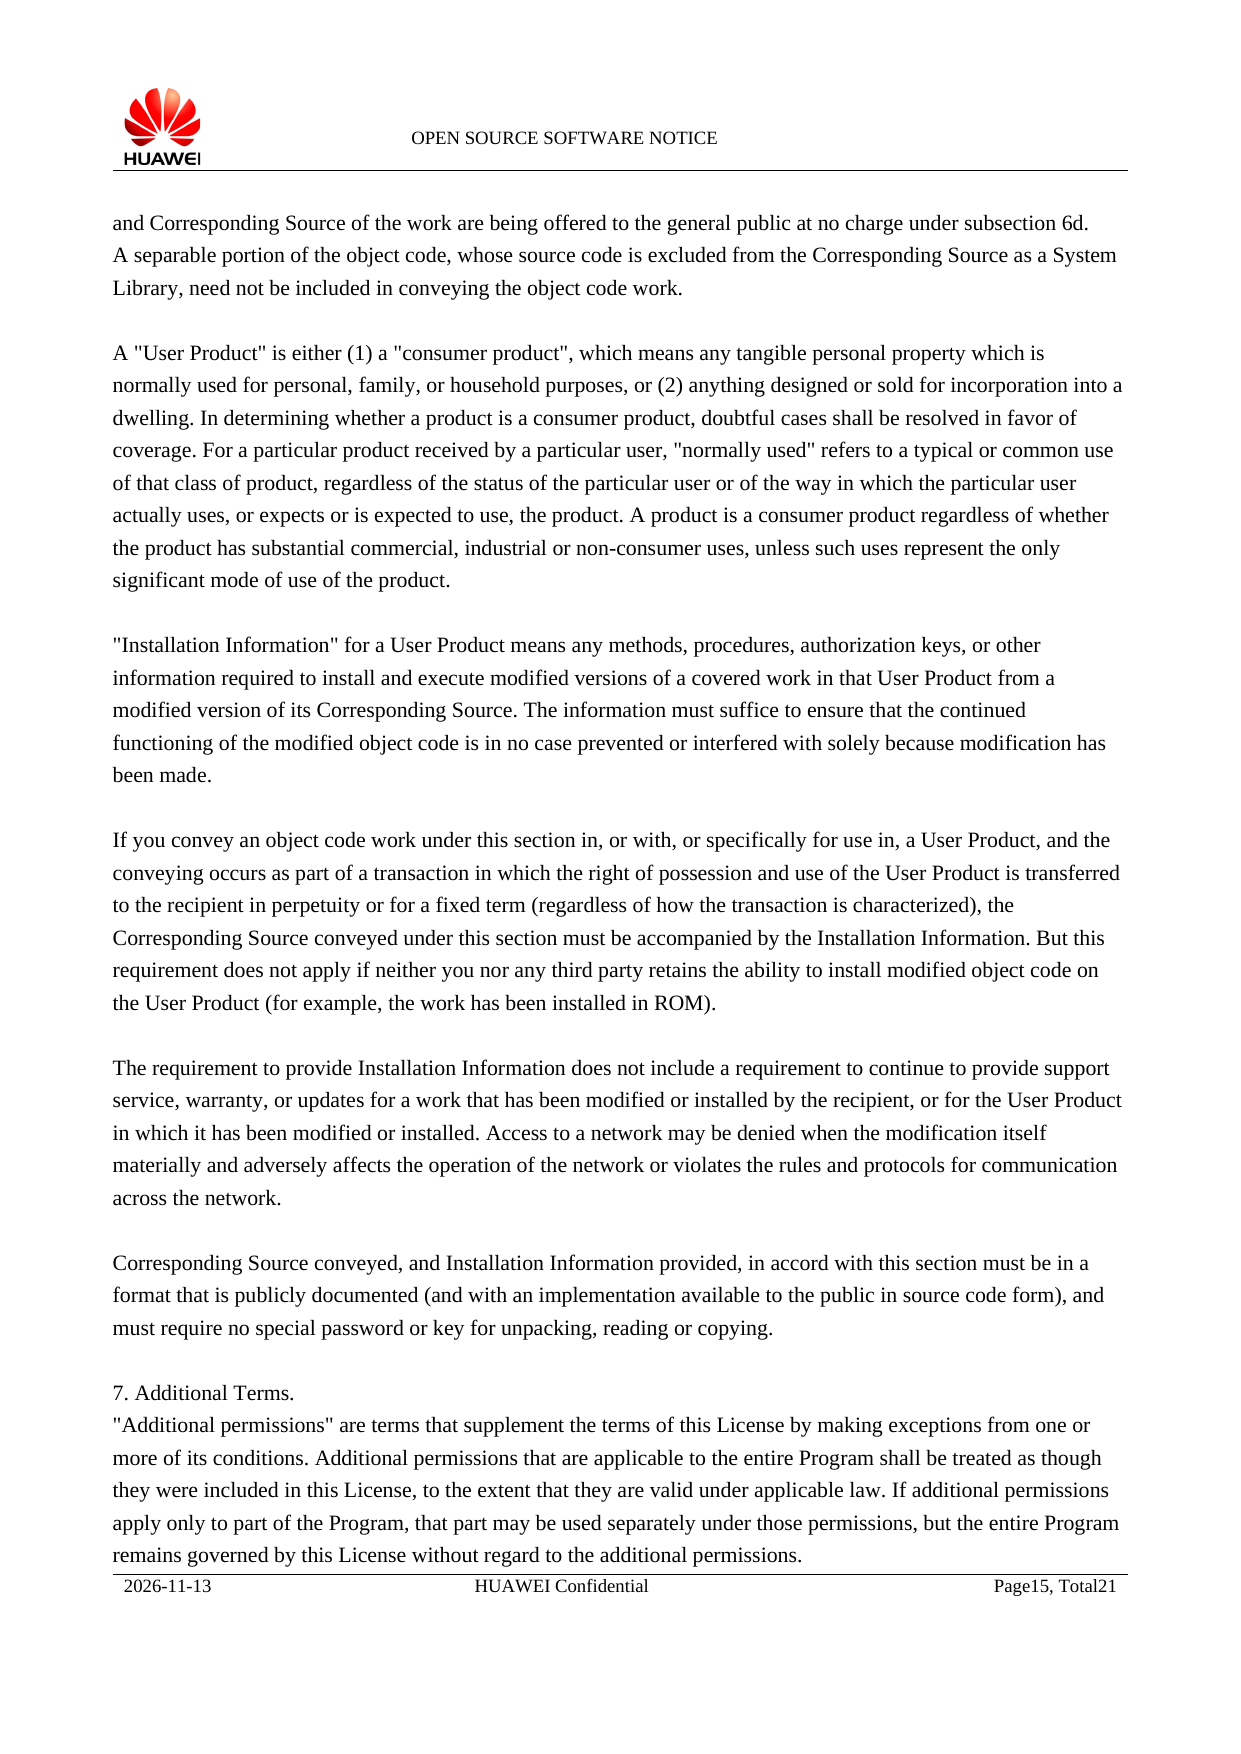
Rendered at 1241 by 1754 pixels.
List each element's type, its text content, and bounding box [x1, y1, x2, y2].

text A "User Product" is either (1) a "consumer product", which means any tangible personal property which is normally used for personal, family, or household purposes, or (2) anything designed or sold for incorporation into a dwelling. In determining whether a product is a consumer product, doubtful cases shall be resolved in favor of coverage. For a particular product received by a particular user, "normally used" refers to a typical or common use of that class of product, regardless of the status of the particular user or of the way in which the particular user actually uses, or expects or is expected to use, the product. A product is a consumer product regardless of whether the product has substantial commercial, industrial or non-consumer uses, unless such uses represent the only significant mode of use of the product. [112, 336, 1128, 596]
text Corresponding Source conveyed, and Installation Information provided, in accord with this section must be in a format that is publicly documented (and with an implementation available to the public in source code form), and must require no special password or key for unpacking, reading or copying. [112, 1246, 1128, 1344]
text The requirement to provide Installation Information does not include a requirement to continue to provide support service, warranty, or updates for a work that has been modified or installed by the recipient, or for the User Product in which it has been modified or installed. Access to a network may be denied when the modification itself materially and adversely affects the operation of the network or violates the rules and protocols for communication across the network. [112, 1051, 1128, 1214]
text A separable portion of the object code, whose source code is excluded from the Corresponding Source as a System Library, need not be included in conveying the object code work. [112, 239, 1128, 304]
text "Additional permissions" are terms that supplement the terms of this License by making exceptions from one or more of its conditions. Additional permissions that are applicable to the entire Program shall be treated as though they were included in this License, to the extent that they are valid under applicable law. If additional permissions apply only to part of the Program, that part may be used separately under those permissions, but the entire Program remains governed by this License without regard to the additional permissions. [112, 1409, 1128, 1571]
text 7. Additional Terms. [112, 1376, 1128, 1409]
picture [124, 88, 201, 165]
text If you convey an object code work under this section in, or with, or specifically for use in, a User Product, and the conveying occurs as part of a transaction in which the right of possession and use of the User Product is transferred to the recipient in perpetuity or for a fixed term (regardless of how the transaction is characterized), the Corresponding Source conveyed under this section must be accompanied by the Installation Information. But this requirement does not apply if neither you nor any third party retains the ability to install modified object code on the User Product (for example, the work has been installed in ROM). [112, 824, 1128, 1019]
text "Installation Information" for a User Product means any methods, procedures, authorization keys, or other information required to install and execute modified versions of a covered work in that User Product from a modified version of its Corresponding Source. The information must suffice to ensure that the continued functioning of the modified object code is in no case prevented or interfered with solely because modification has been made. [112, 629, 1128, 791]
